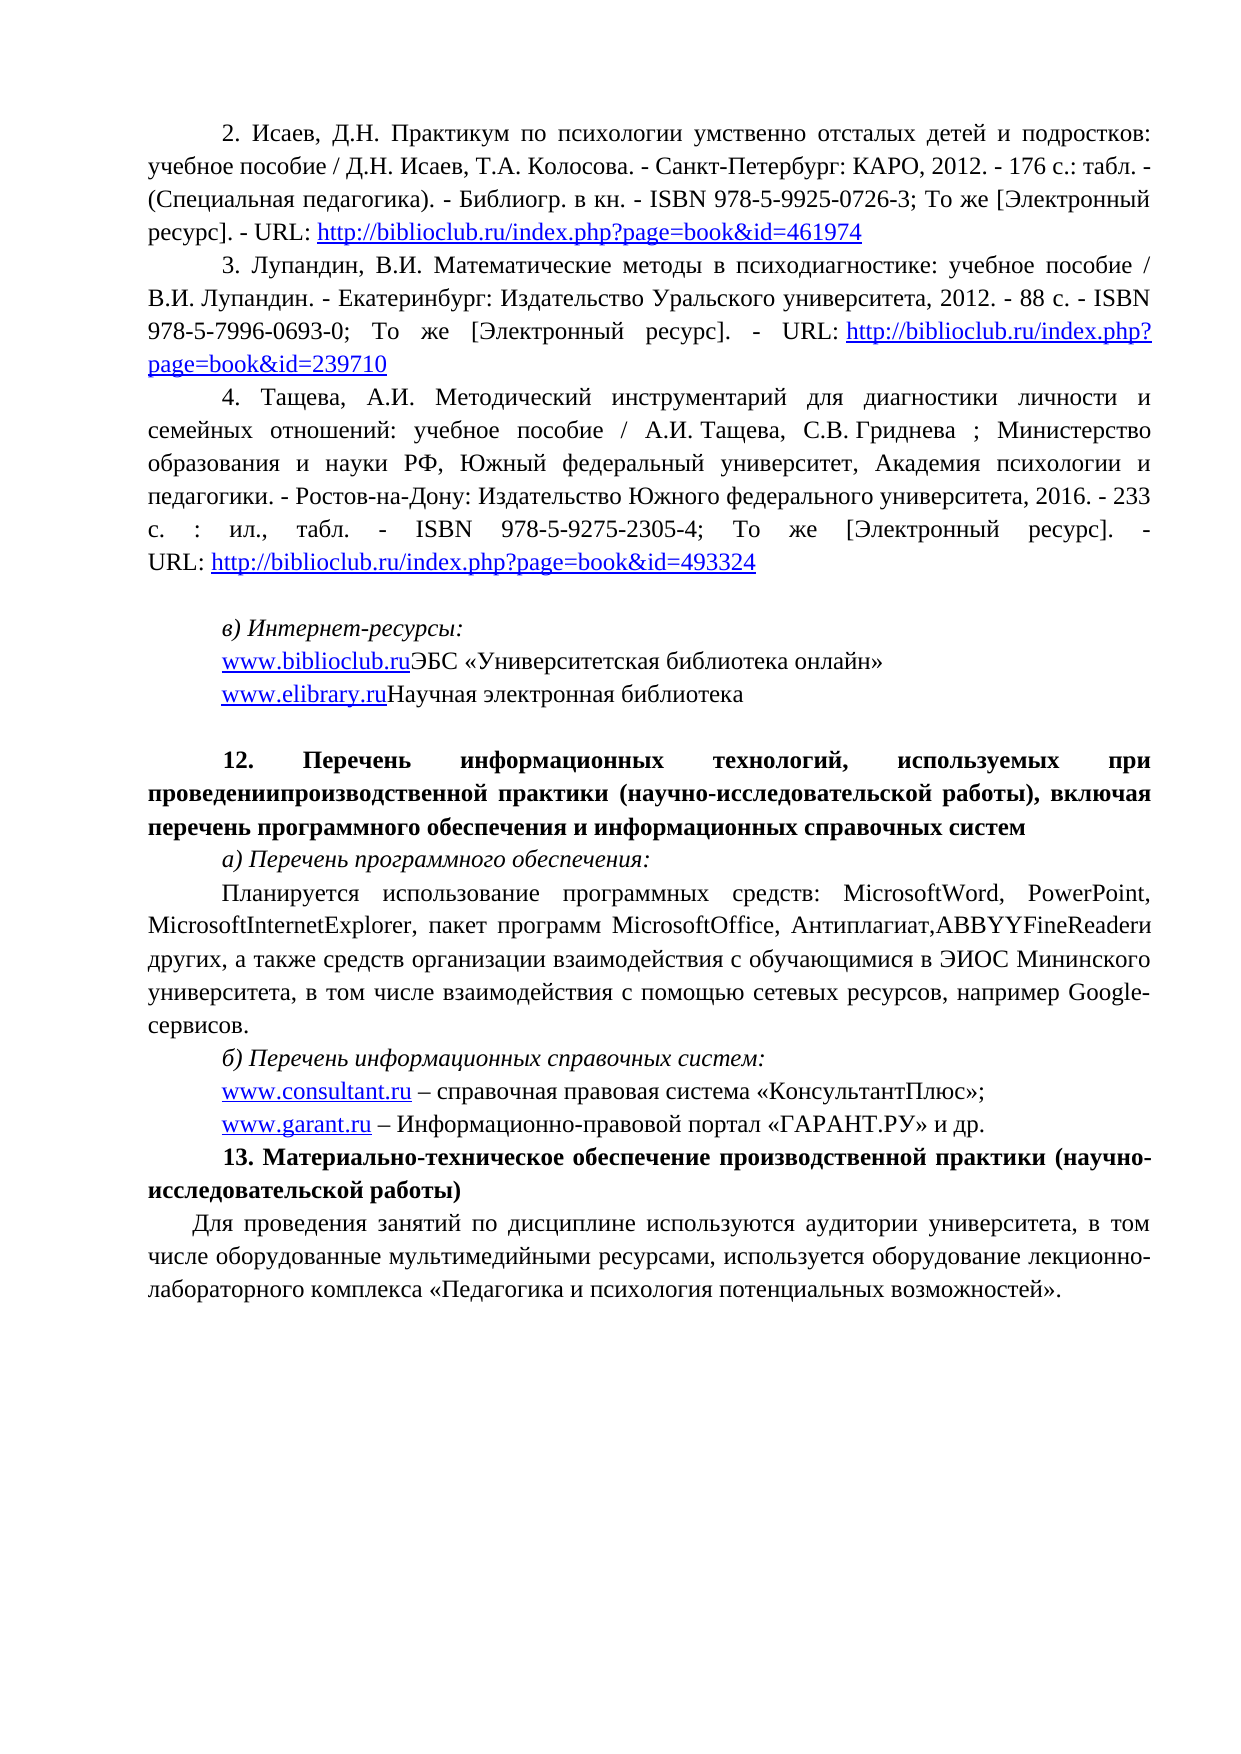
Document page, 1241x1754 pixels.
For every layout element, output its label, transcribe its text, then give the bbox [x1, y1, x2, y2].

text 13. Материально-техническое обеспечение производственной практики (научно-исследовательской работы) [148, 1142, 1152, 1203]
text www.elibrary.ruНаучная электронная библиотека [148, 679, 1152, 708]
text а) Перечень программного обеспечения: [148, 844, 1152, 873]
text Для проведения занятий по дисциплине используются аудитории университета, в том числе оборудованные мультимедийными ресурсами, используется оборудование лекционно-лабораторного комплекса «Педагогика и психология потенциальных возможностей». [148, 1208, 1152, 1303]
text 3. Лупандин, В.И. Математические методы в психодиагностике: учебное пособие / В.И. Лупандин. - Екатеринбург: Издательство Уральского университета, 2012. - 88 с. - ISBN 978-5-7996-0693-0; То же [Электронный ресурс]. - URL: http://biblioclub.ru/index.php?page=book&id=239710 [148, 250, 1152, 378]
text www.garant.ru – Информационно-правовой портал «ГАРАНТ.РУ» и др. [148, 1109, 1152, 1137]
text в) Интернет-ресурсы: [148, 613, 1152, 642]
text www.biblioclub.ruЭБС «Университетская библиотека онлайн» [148, 646, 1152, 675]
text Планируется использование программных средств: MicrosoftWord, PowerPoint, MicrosoftInternetExplorer, пакет программ MicrosoftOffice, Антиплагиат,ABBYYFineReaderи других, а также средств организации взаимодействия с обучающимися в ЭИОС Мининского университета, в том числе взаимодействия с помощью сетевых ресурсов, например Google-сервисов. [148, 878, 1152, 1038]
text www.consultant.ru – справочная правовая система «КонсультантПлюс»; [148, 1076, 1152, 1104]
text 12. Перечень информационных технологий, используемых при проведениипроизводственной практики (научно-исследовательской работы), включая перечень программного обеспечения и информационных справочных систем [148, 746, 1152, 840]
text б) Перечень информационных справочных систем: [148, 1043, 1152, 1071]
text 4. Тащева, А.И. Методический инструментарий для диагностики личности и семейных отношений: учебное пособие / А.И. Тащева, С.В. Гриднева ; Министерство образования и науки РФ, Южный федеральный университет, Академия психологии и педагогики. - Ростов-на-Дону: Издательство Южного федерального университета, 2016. - 233 с. : ил., табл. - ISBN 978-5-9275-2305-4; То же [Электронный ресурс]. - URL: http://biblioclub.ru/index.php?page=book&id=493324 [148, 382, 1152, 576]
text 2. Исаев, Д.Н. Практикум по психологии умственно отсталых детей и подростков: учебное пособие / Д.Н. Исаев, Т.А. Колосова. - Санкт-Петербург: КАРО, 2012. - 176 с.: табл. - (Специальная педагогика). - Библиогр. в кн. - ISBN 978-5-9925-0726-3; То же [Электронный ресурс]. - URL: http://biblioclub.ru/index.php?page=book&id=461974 [148, 118, 1152, 246]
